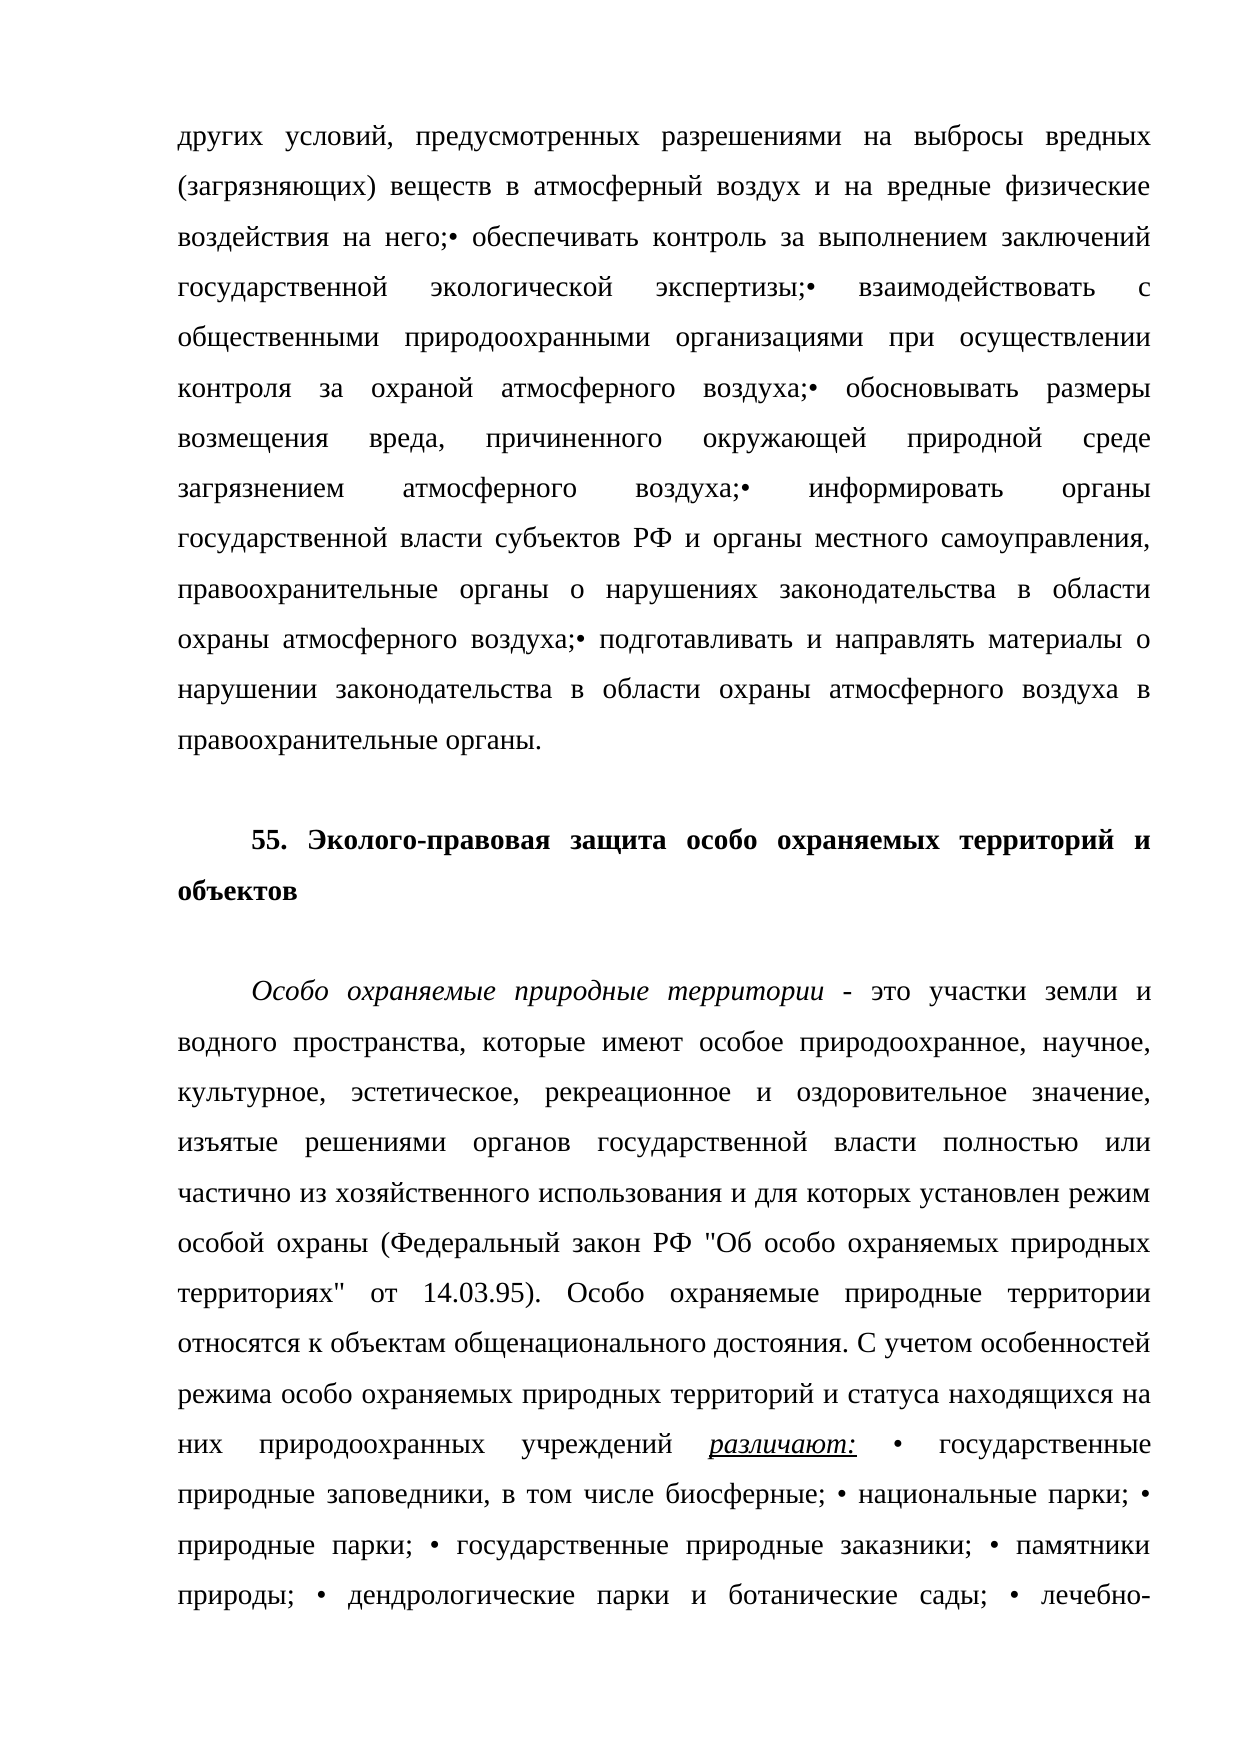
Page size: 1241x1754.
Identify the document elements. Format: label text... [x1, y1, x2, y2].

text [177, 118, 1152, 755]
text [177, 973, 1152, 1611]
text 55. Эколого-правовая защита особо охраняемых территорий и объектов [177, 822, 1152, 906]
